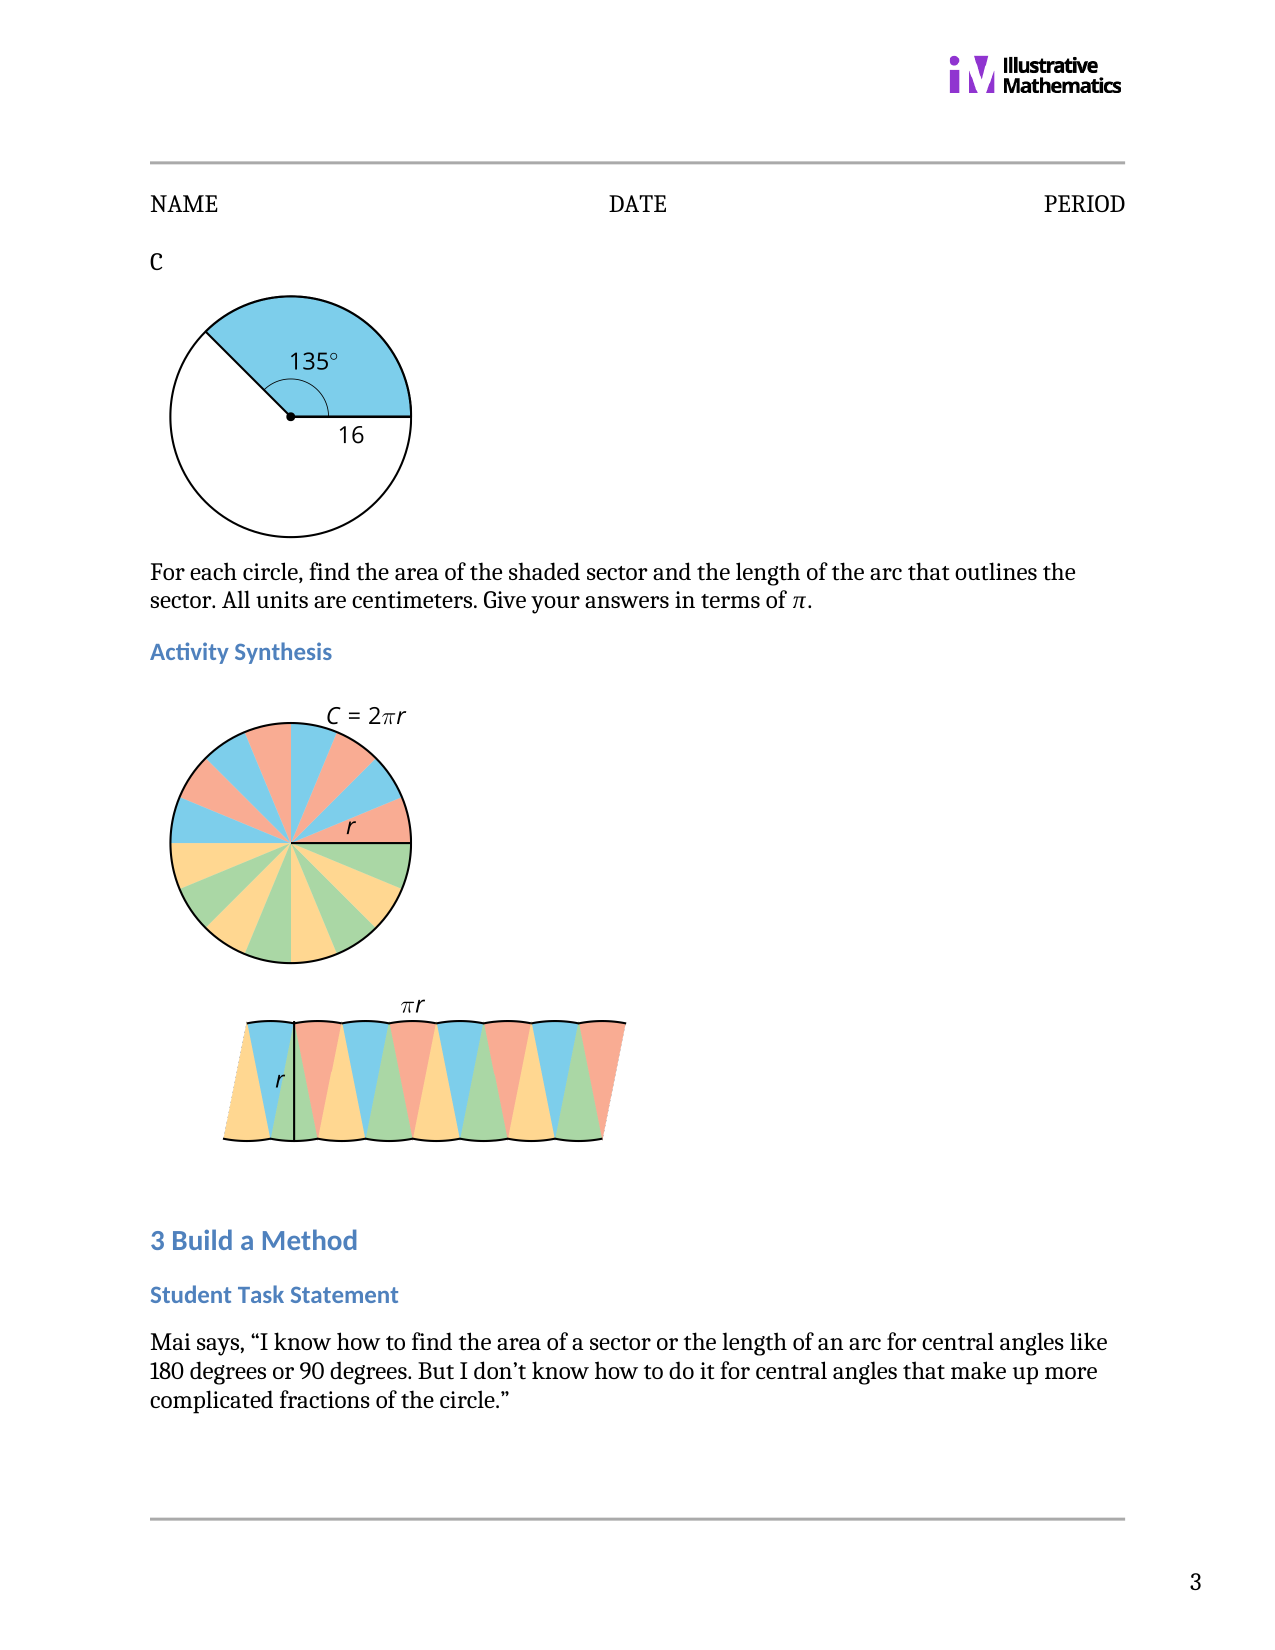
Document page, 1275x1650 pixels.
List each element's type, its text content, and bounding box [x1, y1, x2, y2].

subtitle Activity Synthesis [150, 636, 1125, 666]
text Mai says, “I know how to find the area of a sector or the length of an arc for central angles like 180 degrees or 90 degrees. But I don’t know how to do it for central angles that make up more complicated fractions of the circle.” [150, 1328, 1125, 1414]
picture [949, 55, 1121, 93]
subtitle Student Task Statement [150, 1279, 1125, 1309]
picture [168, 685, 413, 965]
text C [150, 247, 1125, 276]
text For each circle, find the area of the shaded sector and the length of the arc that outlines the sector. All units are centimeters. Give your answers in terms of . [150, 557, 1125, 615]
picture [168, 983, 657, 1202]
picture [168, 295, 413, 539]
subtitle 3 Build a Method [150, 1222, 1125, 1258]
